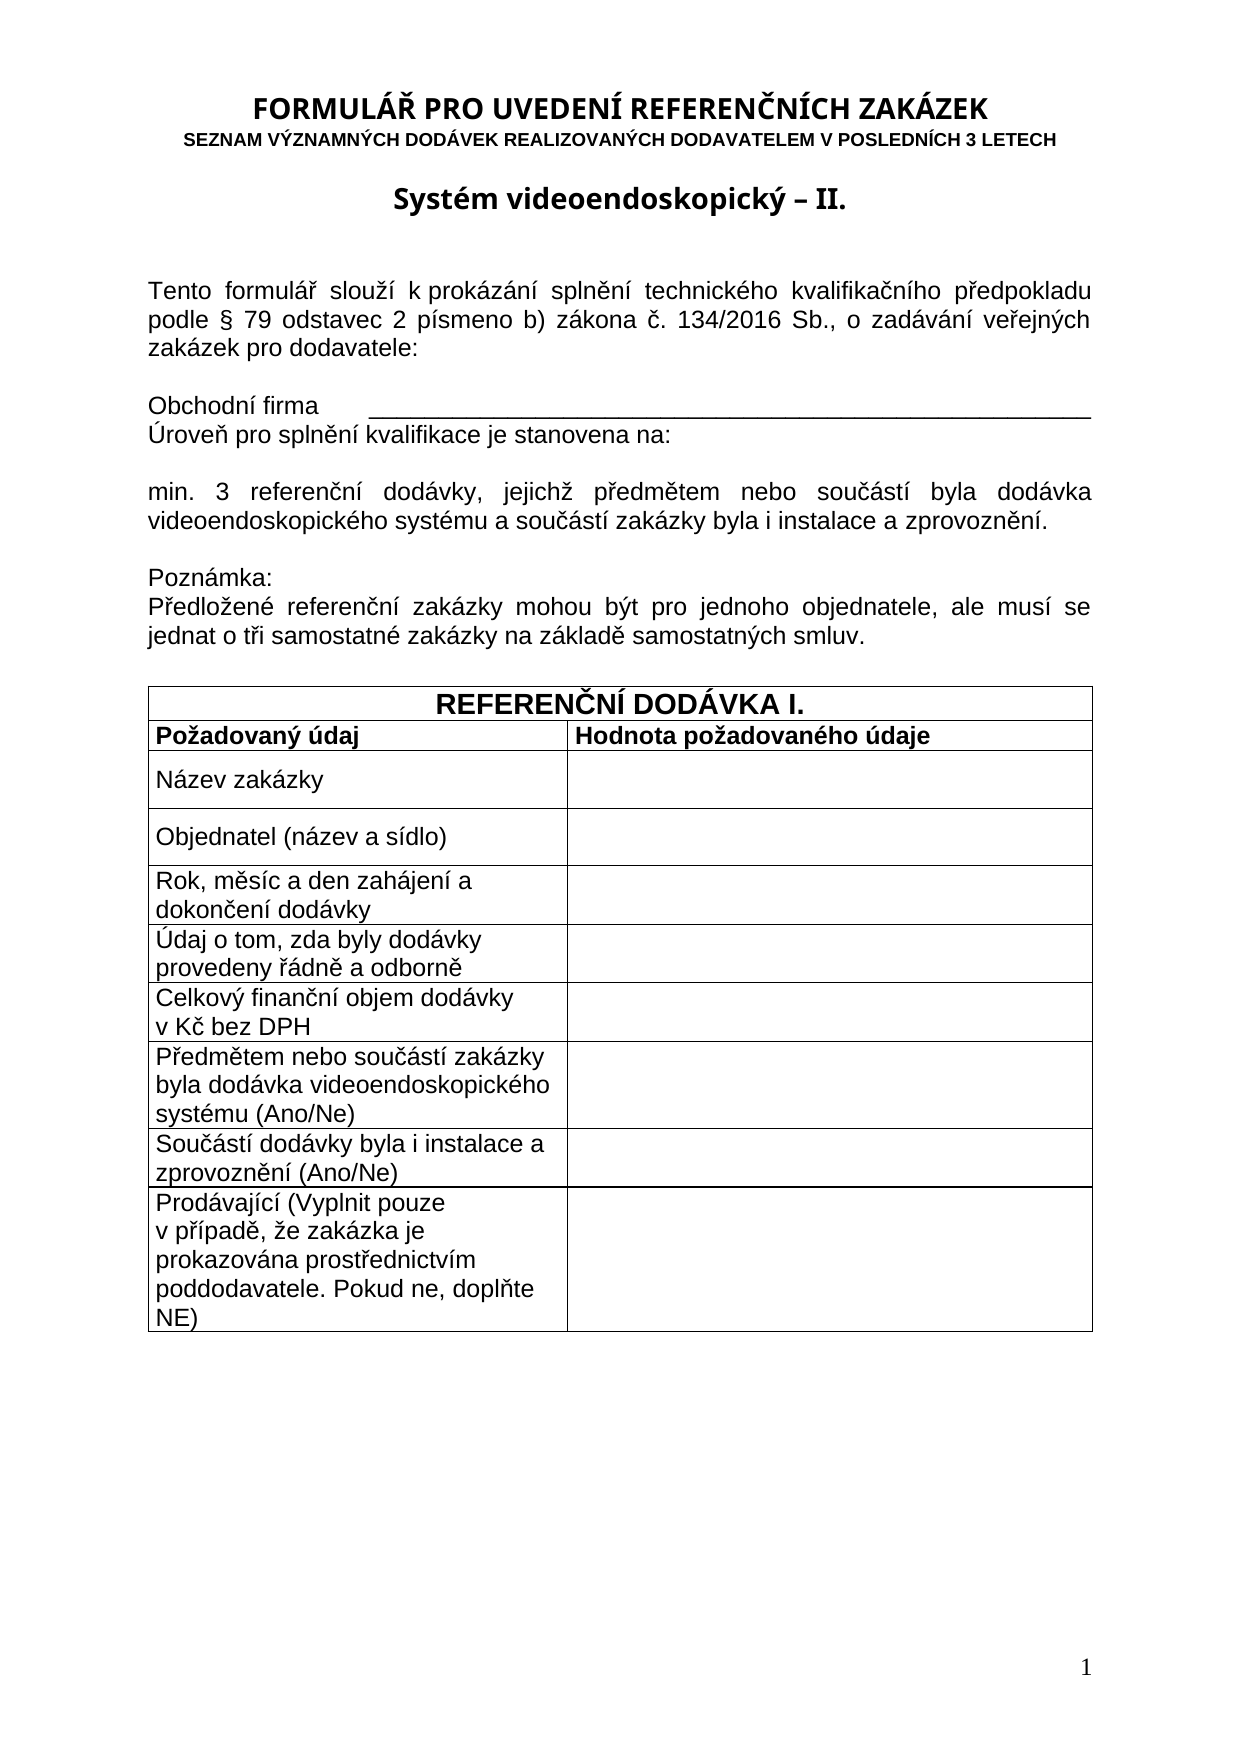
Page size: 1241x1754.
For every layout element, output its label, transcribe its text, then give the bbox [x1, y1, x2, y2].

subtitle FORMULÁŘ PRO UVEDENÍ REFERENČNÍCH ZAKÁZEK [148, 89, 1093, 128]
table_cell Název zakázky [149, 751, 567, 807]
table_cell Součástí dodávky byla i instalace a zprovoznění (Ano/Ne) [149, 1129, 567, 1186]
table_cell Celkový finanční objem dodávky v Kč bez DPH [149, 983, 567, 1041]
table_cell [568, 866, 1092, 923]
table_cell Hodnota požadovaného údaje [568, 721, 1092, 750]
text Úroveň pro splnění kvalifikace je stanovena na: [148, 419, 1093, 448]
table_cell Prodávající (Vyplnit pouze v případě, že zakázka je prokazována prostřednictvím poddodavatele. Pokud ne, doplňte NE) [149, 1188, 567, 1331]
table_cell Požadovaný údaj [149, 721, 567, 750]
list Tento formulář slouží k prokázání splnění technického kvalifikačního předpokladu podle § 79 odstavec 2 písmeno b) zákona č. 134/2016 Sb., o zadávání veřejných zakázek pro dodavatele: [148, 276, 1093, 362]
table_header referenční dodávka I. [149, 687, 1092, 720]
text Poznámka: [148, 563, 1093, 592]
table_cell [568, 983, 1092, 1041]
table_cell [568, 1042, 1092, 1128]
text Předložené referenční zakázky mohou být pro jednoho objednatele, ale musí se jednat o tři samostatné zakázky na základě samostatných smluv. [148, 592, 1093, 649]
table_cell [568, 925, 1092, 982]
table_cell Předmětem nebo součástí zakázky byla dodávka videoendoskopického systému (Ano/Ne) [149, 1042, 567, 1128]
text Systém videoendoskopický – II. [148, 179, 1093, 218]
list Obchodní firma ____________________________________________________ [148, 391, 1093, 419]
text min. 3 referenční dodávky, jejichž předmětem nebo součástí byla dodávka videoendoskopického systému a součástí zakázky byla i instalace a zprovoznění. [148, 477, 1093, 534]
table_cell Údaj o tom, zda byly dodávky provedeny řádně a odborně [149, 925, 567, 982]
table_cell Rok, měsíc a den zahájení a dokončení dodávky [149, 866, 567, 923]
table_cell [568, 751, 1092, 807]
table_cell [568, 1129, 1092, 1186]
table_cell [568, 1188, 1092, 1331]
table_cell [568, 809, 1092, 865]
subtitle seznam významných dodávek realizovaných dodavatelem v posledních 3 letech [148, 128, 1093, 150]
table_cell Objednatel (název a sídlo) [149, 809, 567, 865]
